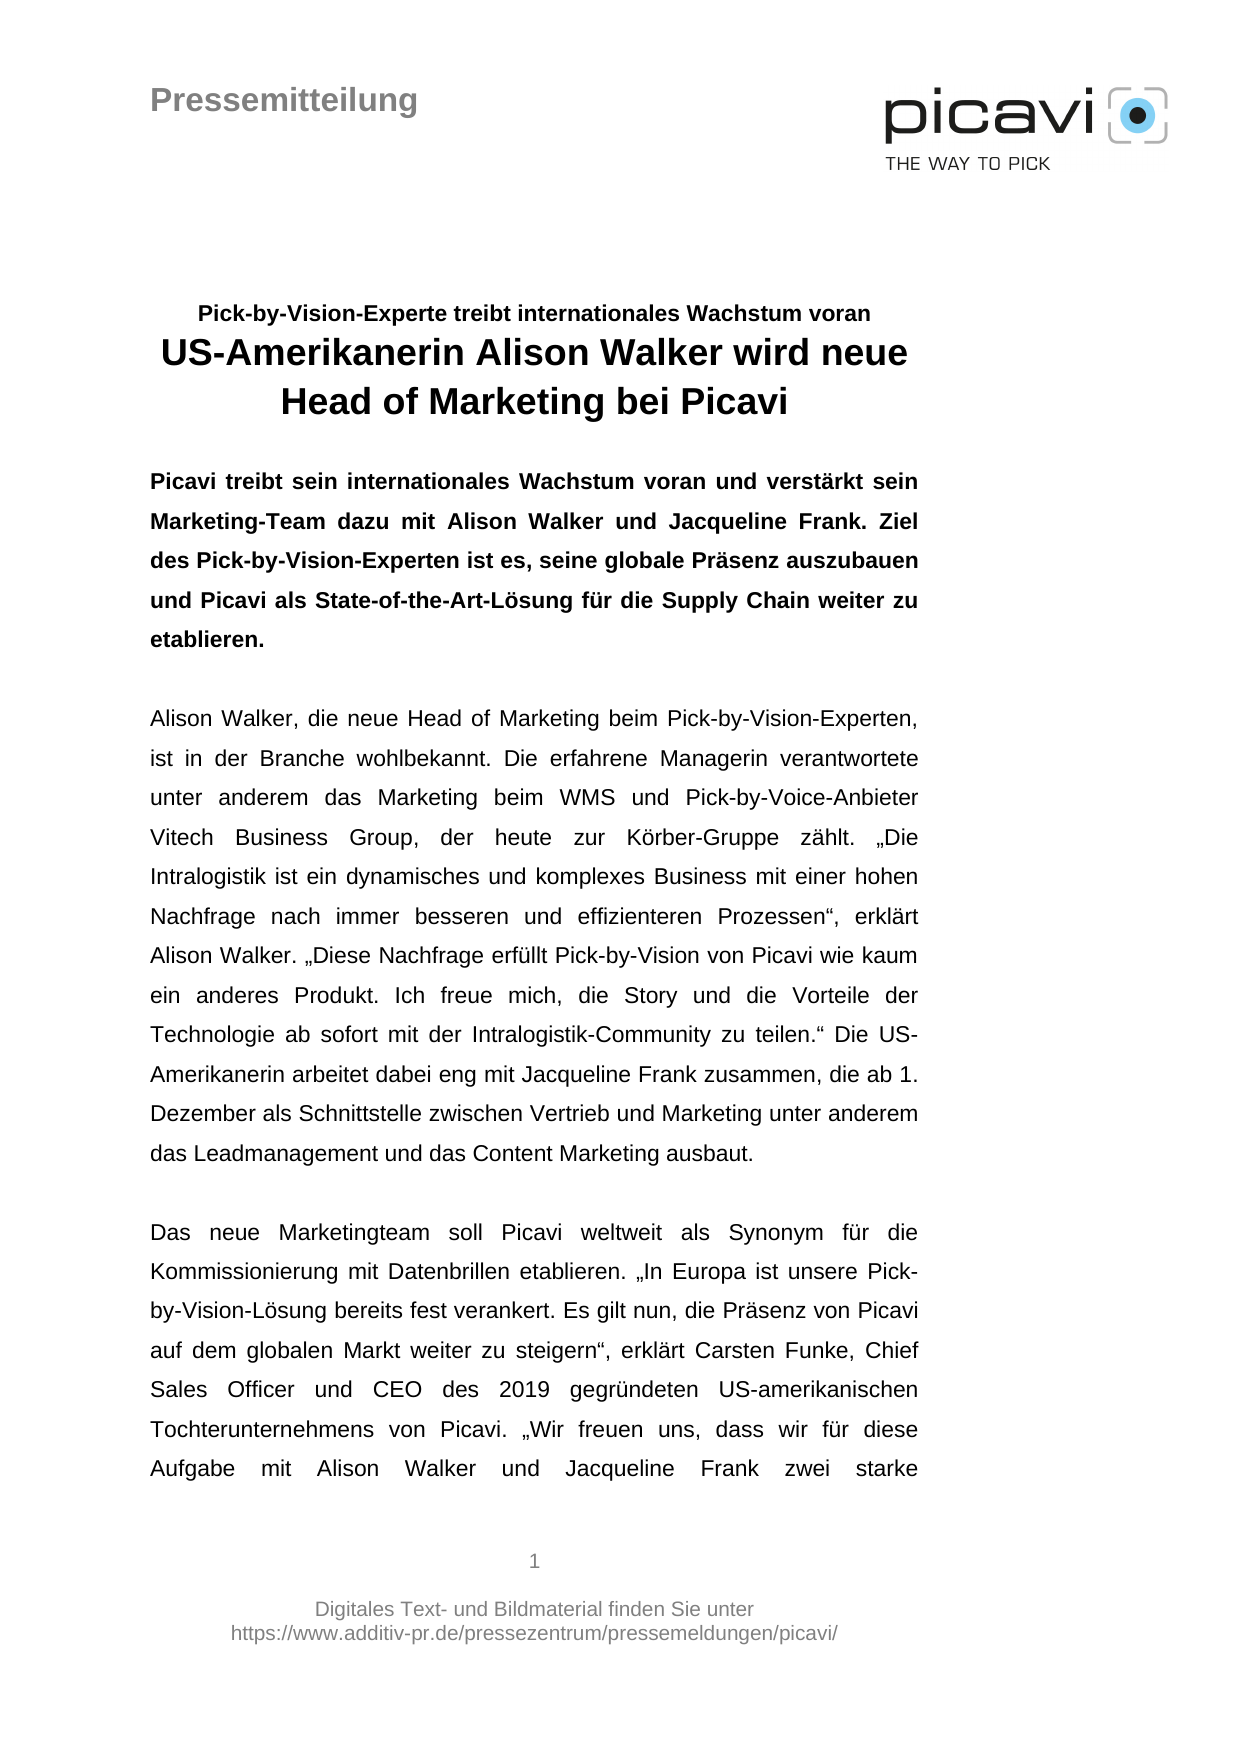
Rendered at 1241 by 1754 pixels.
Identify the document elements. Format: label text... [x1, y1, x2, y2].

text Alison Walker, die neue Head of Marketing beim Pick-by-Vision-Experten, ist in der Branche wohlbekannt. Die erfahrene Managerin verantwortete unter anderem das Marketing beim WMS und Pick-by-Voice-Anbieter Vitech Business Group, der heute zur Körber-Gruppe zählt. „Die Intralogistik ist ein dynamisches und komplexes Business mit einer hohen Nachfrage nach immer besseren und effizienteren Prozessen“, erklärt Alison Walker. „Diese Nachfrage erfüllt Pick-by-Vision von Picavi wie kaum ein anderes Produkt. Ich freue mich, die Story und die Vorteile der Technologie ab sofort mit der Intralogistik-Community zu teilen.“ Die US-Amerikanerin arbeitet dabei eng mit Jacqueline Frank zusammen, die ab 1. Dezember als Schnittstelle zwischen Vertrieb und Marketing unter anderem das Leadmanagement und das Content Marketing ausbaut. [150, 705, 919, 1166]
picture [883, 85, 1170, 172]
text US-Amerikanerin Alison Walker wird neue Head of Marketing bei Picavi [150, 330, 919, 422]
text Pick-by-Vision-Experte treibt internationales Wachstum voran [150, 299, 919, 326]
text Picavi treibt sein internationales Wachstum voran und verstärkt sein Marketing-Team dazu mit Alison Walker und Jacqueline Frank. Ziel des Pick-by-Vision-Experten ist es, seine globale Präsenz auszubauen und Picavi als State-of-the-Art-Lösung für die Supply Chain weiter zu etablieren. [150, 468, 919, 653]
